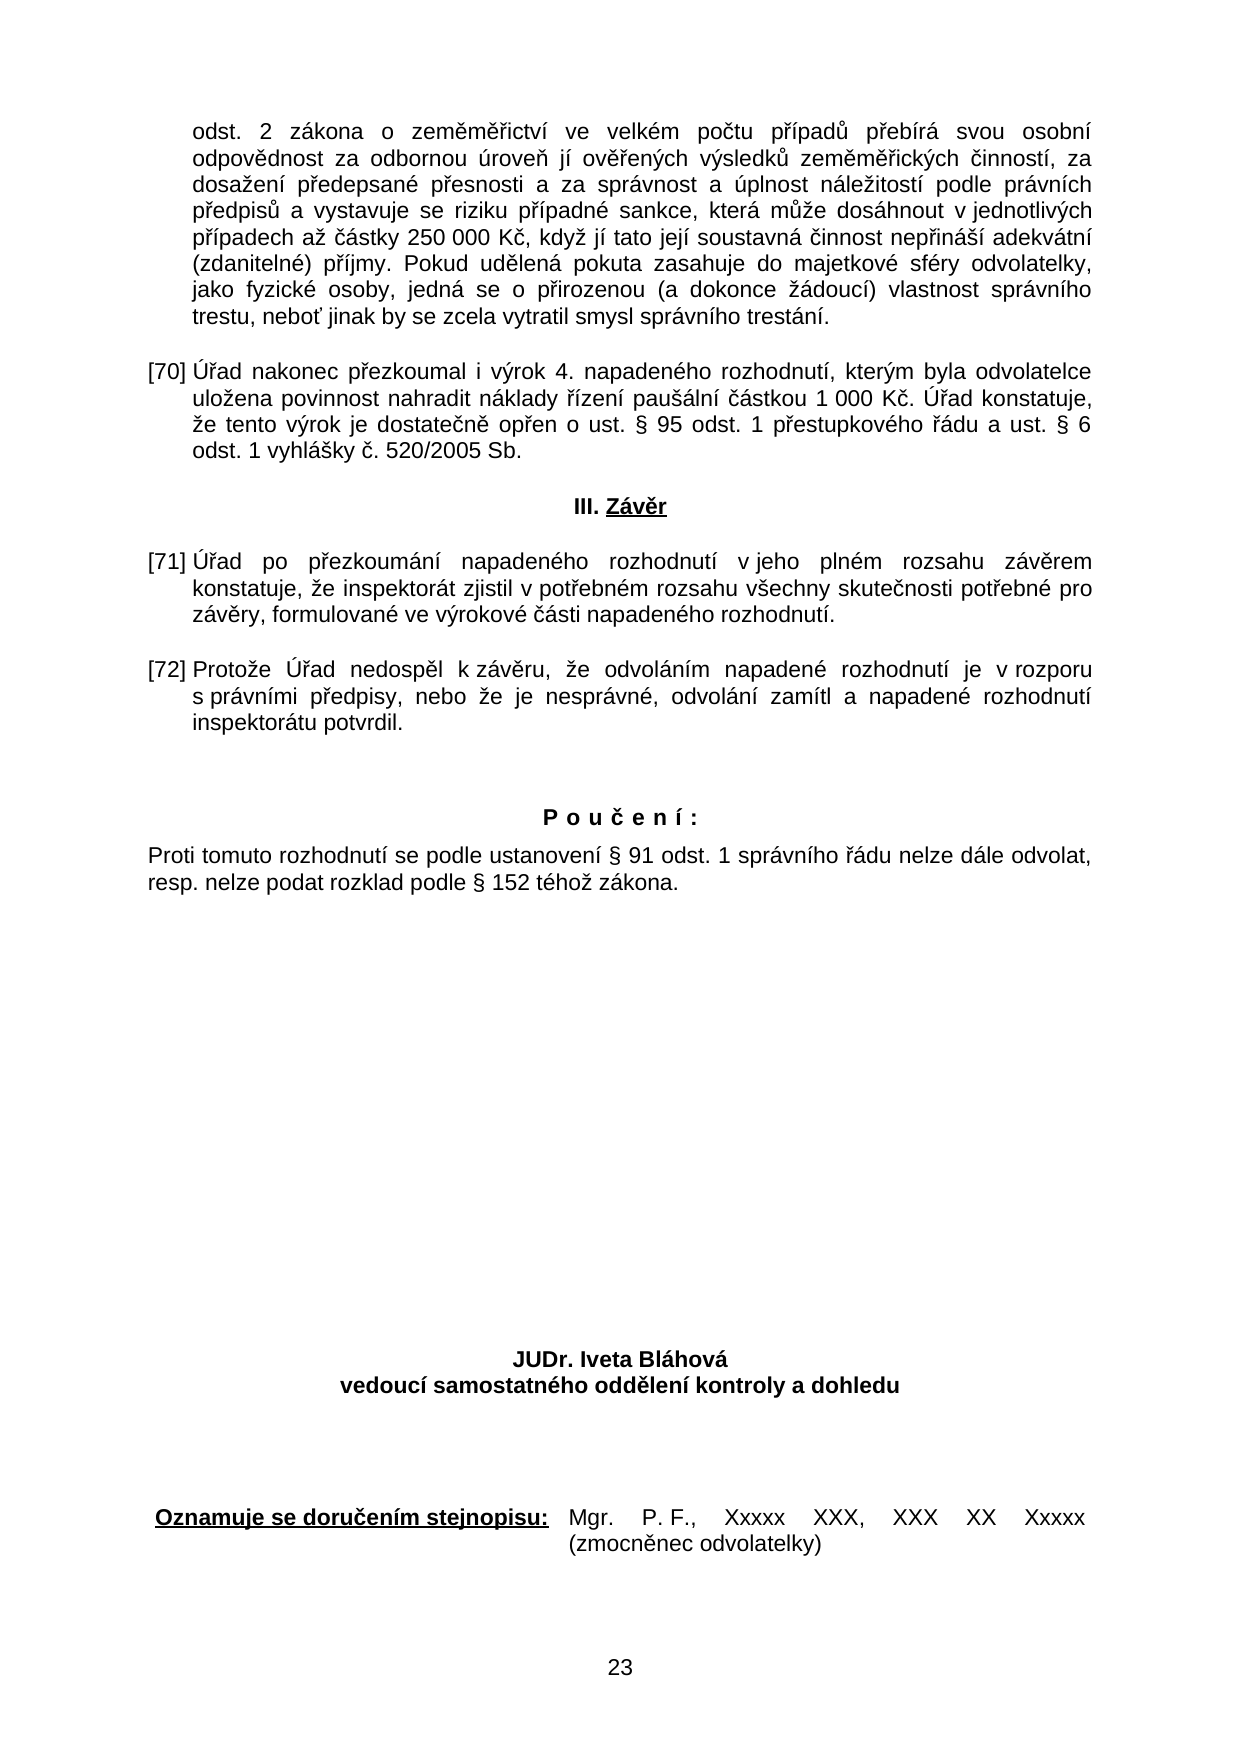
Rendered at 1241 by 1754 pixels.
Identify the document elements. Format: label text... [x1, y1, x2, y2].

text [70] Úřad nakonec přezkoumal i výrok 4. napadeného rozhodnutí, kterým byla odvolatelce uložena povinnost nahradit náklady řízení paušální částkou 1 000 Kč. Úřad konstatuje, že tento výrok je dostatečně opřen o ust. § 95 odst. 1 přestupkového řádu a ust. § 6 odst. 1 vyhlášky č. 520/2005 Sb. [148, 358, 1092, 463]
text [148, 118, 1092, 329]
table_header Oznamuje se doručením stejnopisu: [148, 1504, 561, 1556]
text Poučení: [148, 803, 1092, 830]
text [71] Úřad po přezkoumání napadeného rozhodnutí v jeho plném rozsahu závěrem konstatuje, že inspektorát zjistil v potřebném rozsahu všechny skutečnosti potřebné pro závěry, formulované ve výrokové části napadeného rozhodnutí. [148, 548, 1092, 627]
text vedoucí samostatného oddělení kontroly a dohledu [148, 1372, 1092, 1398]
table_header Mgr. P. F., Xxxxx XXX, XXX XX Xxxxx (zmocněnec odvolatelky) [561, 1504, 1093, 1556]
subtitle JUDr. Iveta Bláhová [148, 1346, 1092, 1372]
text III. Závěr [148, 493, 1092, 519]
text [72] Protože Úřad nedospěl k závěru, že odvoláním napadené rozhodnutí je v rozporu s právními předpisy, nebo že je nesprávné, odvolání zamítl a napadené rozhodnutí inspektorátu potvrdil. [148, 656, 1092, 736]
text Proti tomuto rozhodnutí se podle ustanovení § 91 odst. 1 správního řádu nelze dále odvolat, resp. nelze podat rozklad podle § 152 téhož zákona. [148, 842, 1092, 895]
